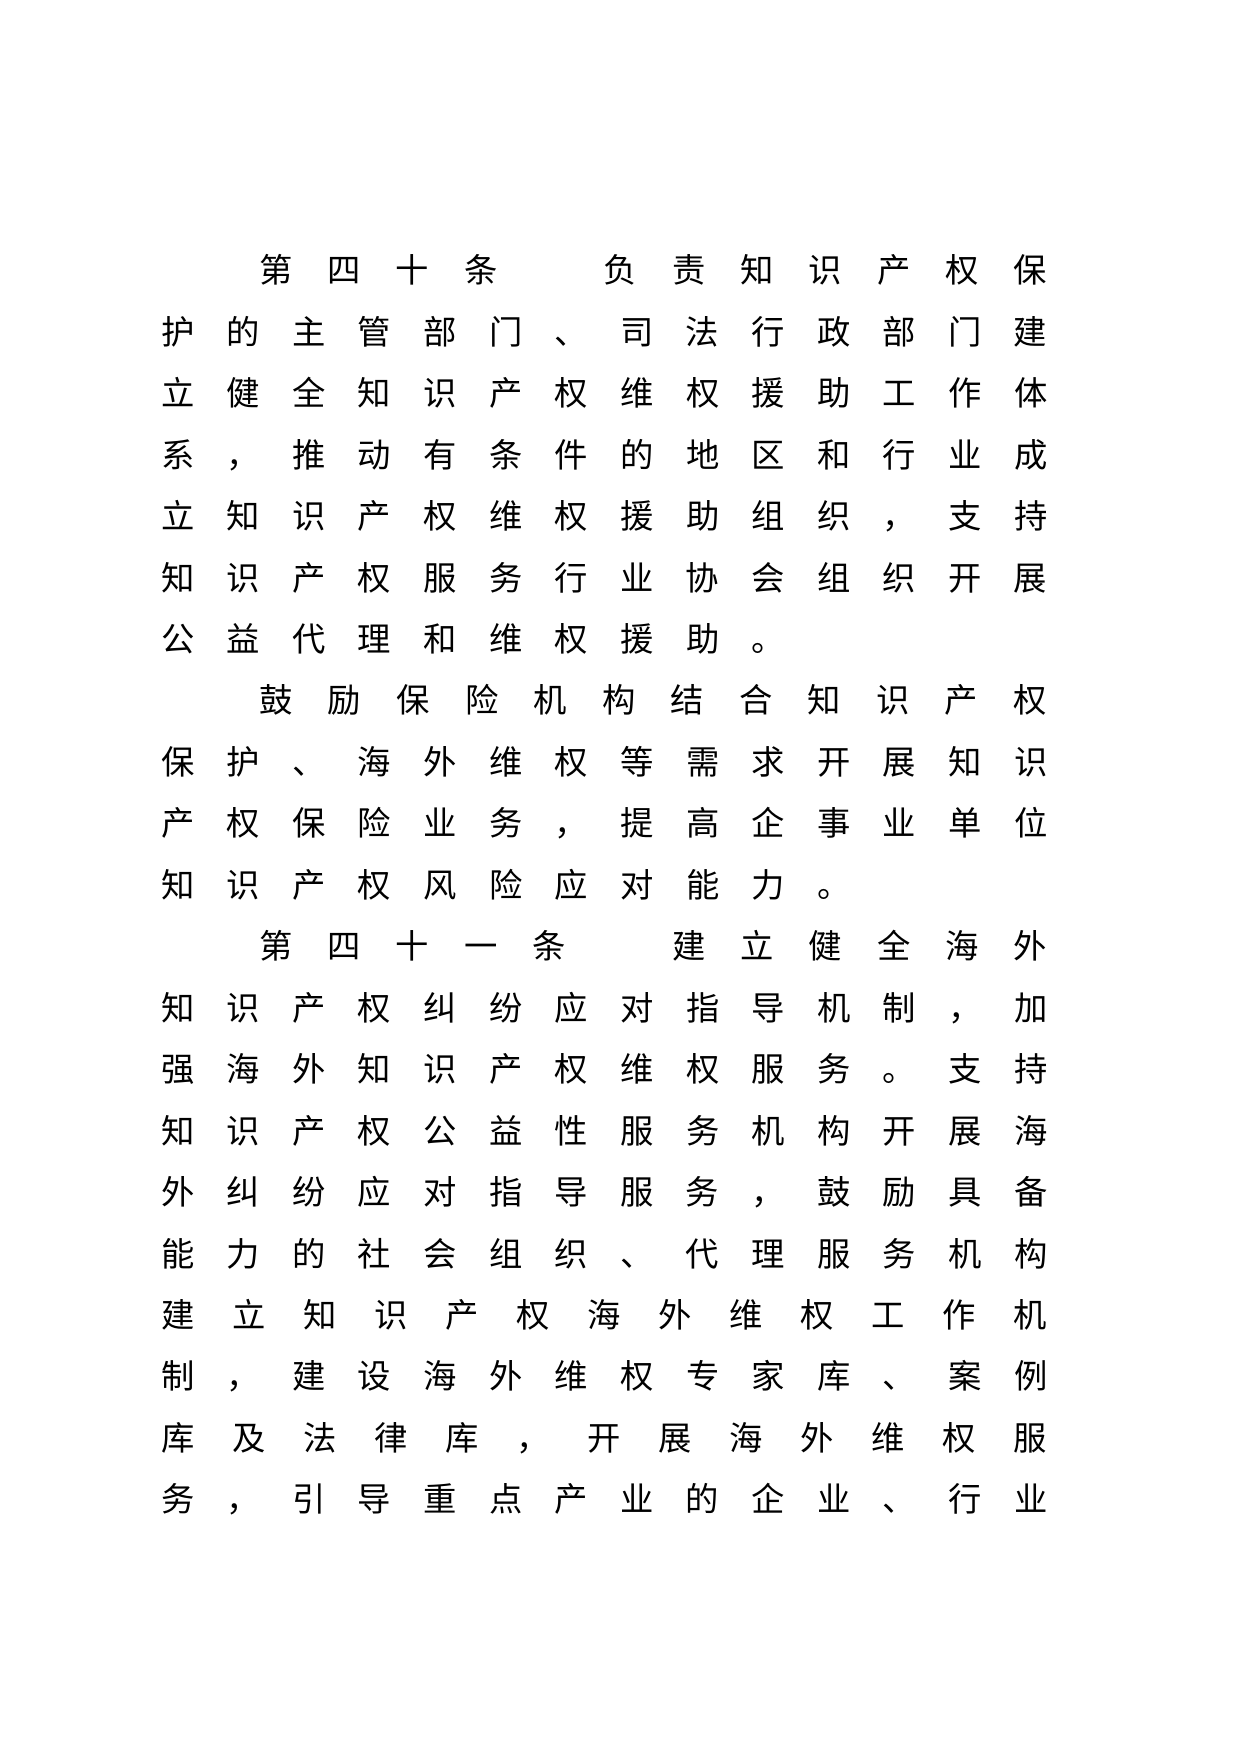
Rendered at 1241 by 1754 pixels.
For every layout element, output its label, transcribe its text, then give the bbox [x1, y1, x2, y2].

text 第四十条 负责知识产权保护的主管部门、司法行政部门建立健全知识产权维权援助工作体系，推动有条件的地区和行业成立知识产权维权援助组织，支持知识产权服务行业协会组织开展公益代理和维权援助。 [161, 237, 1079, 668]
text 鼓励保险机构结合知识产权保护、海外维权等需求开展知识产权保险业务，提高企事业单位知识产权风险应对能力。 [161, 668, 1079, 913]
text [161, 913, 1079, 1528]
